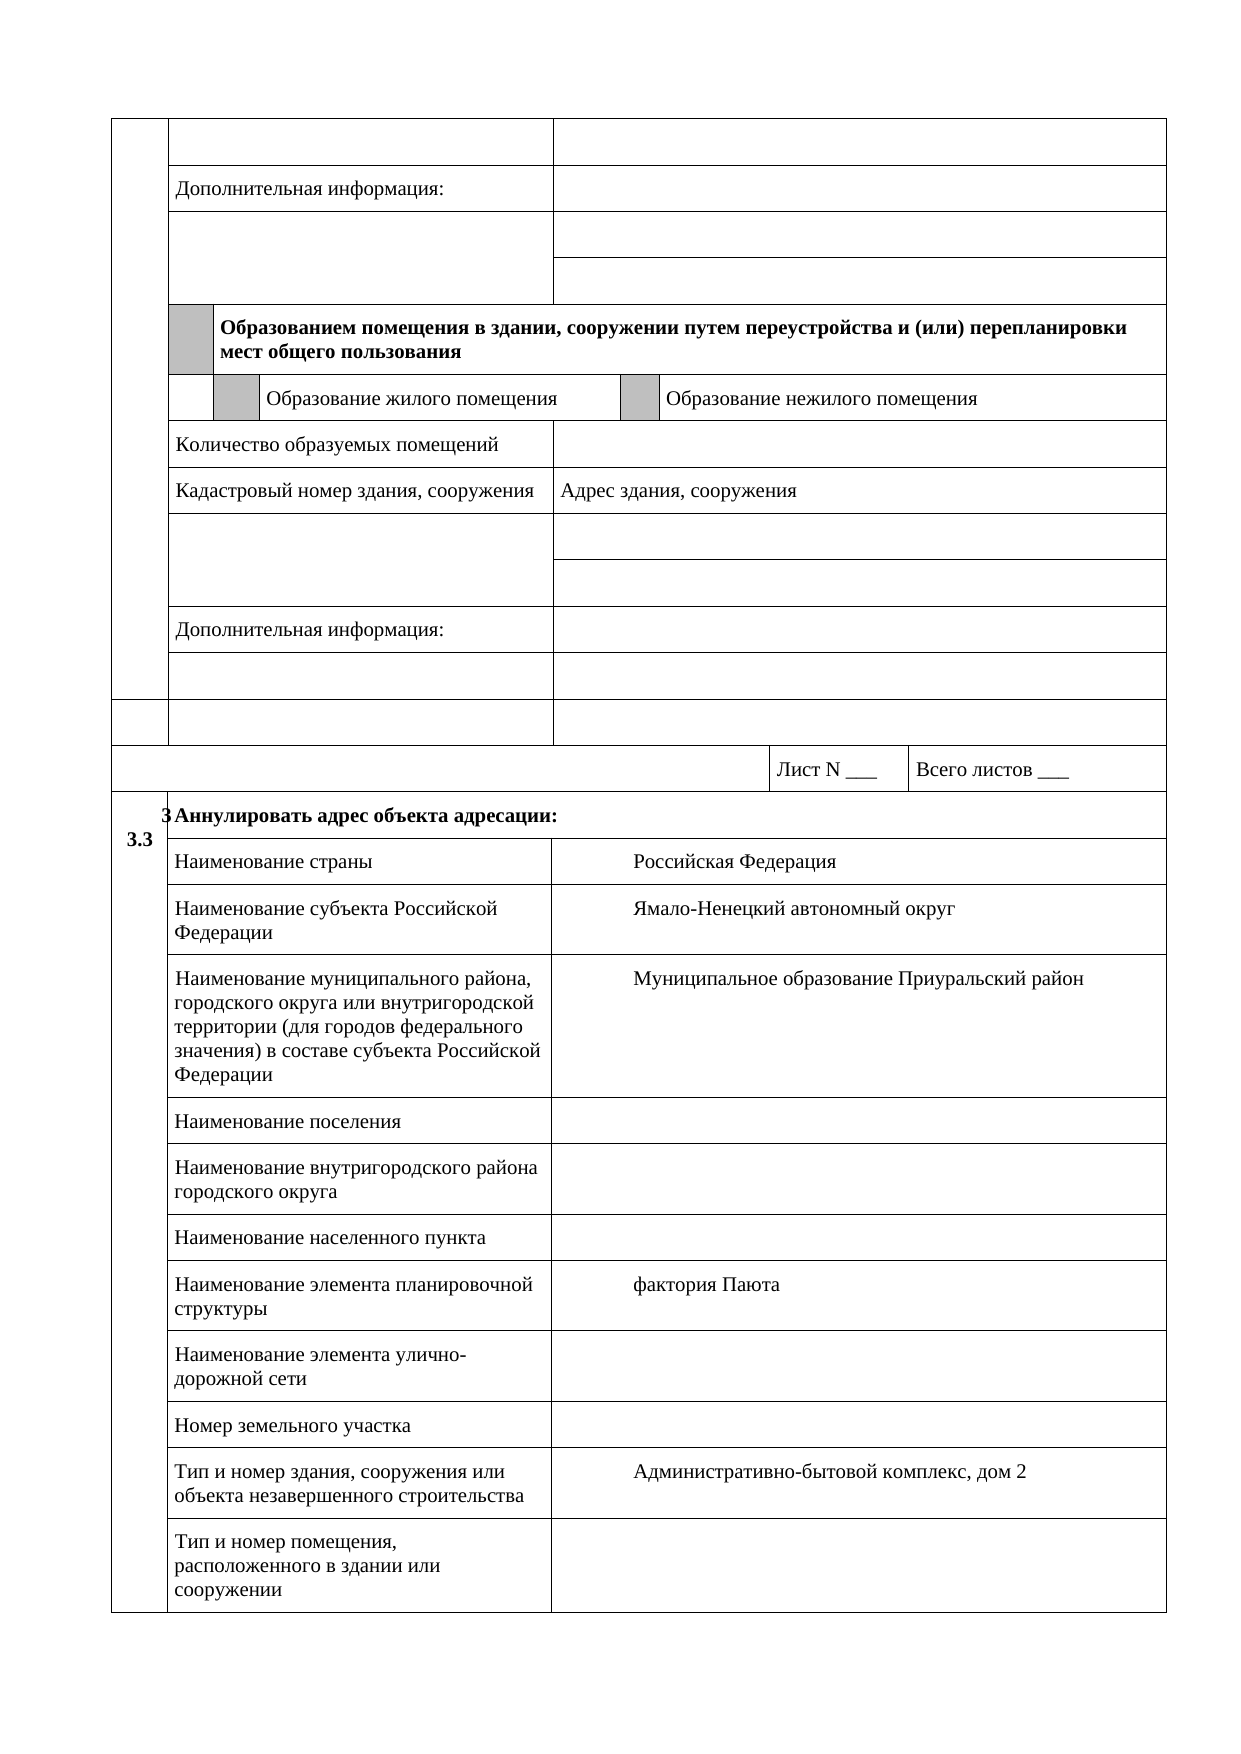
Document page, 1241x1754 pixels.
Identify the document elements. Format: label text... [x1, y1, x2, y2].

table_cell [554, 212, 1166, 257]
table_cell [552, 1519, 1166, 1612]
table_cell Образование жилого помещения [260, 375, 620, 420]
table_cell Административно-бытовой комплекс, дом 2 [552, 1448, 1166, 1518]
table_cell Всего листов ___ [909, 746, 1166, 791]
table_cell [554, 514, 1166, 559]
table_cell [552, 1331, 1166, 1401]
table_cell [621, 375, 659, 420]
table_cell Наименование элемента планировочной структуры [168, 1261, 551, 1330]
table_cell Номер земельного участка [168, 1402, 551, 1447]
table_cell Наименование субъекта Российской Федерации [168, 885, 551, 954]
table_cell 33.3 [112, 792, 167, 1612]
table_cell [554, 700, 1166, 745]
table_cell [554, 653, 1166, 698]
table_cell [169, 653, 553, 698]
table_cell Образование нежилого помещения [660, 375, 1166, 420]
table_cell [112, 700, 168, 745]
table_cell [169, 119, 553, 164]
table_cell Российская Федерация [552, 839, 1166, 884]
table_cell Тип и номер здания, сооружения или объекта незавершенного строительства [168, 1448, 551, 1518]
table_cell Наименование поселения [168, 1098, 551, 1143]
table_cell Наименование страны [168, 839, 551, 884]
table_cell Наименование элемента улично-дорожной сети [168, 1331, 551, 1401]
table_cell [169, 514, 553, 606]
table_cell [554, 607, 1166, 652]
table_cell Дополнительная информация: [169, 607, 553, 652]
table_cell Наименование населенного пункта [168, 1215, 551, 1260]
table_cell [214, 375, 259, 420]
table_cell [169, 700, 553, 745]
table_cell [554, 258, 1166, 303]
table_cell Дополнительная информация: [169, 166, 553, 211]
table_cell [169, 305, 213, 374]
table_cell Количество образуемых помещений [169, 421, 553, 467]
table_cell Наименование муниципального района, городского округа или внутригородской территории (для городов федерального значения) в составе субъекта Российской Федерации [168, 955, 551, 1097]
table_cell [552, 1215, 1166, 1260]
table_cell [169, 375, 213, 420]
table_cell Адрес здания, сооружения [554, 468, 1166, 513]
table_cell фактория Паюта [552, 1261, 1166, 1330]
table_cell Муниципальное образование Приуральский район [552, 955, 1166, 1097]
table_cell Ямало-Ненецкий автономный округ [552, 885, 1166, 954]
table_cell Лист N ___ [770, 746, 908, 791]
table_cell [112, 746, 769, 791]
table_cell Наименование внутригородского района городского округа [168, 1144, 551, 1214]
table_cell [554, 560, 1166, 606]
table_cell [554, 421, 1166, 467]
table_cell [169, 212, 553, 303]
table_cell [552, 1098, 1166, 1143]
table_cell Образованием помещения в здании, сооружении путем переустройства и (или) перепланировки мест общего пользования [214, 305, 1166, 374]
table_cell Аннулировать адрес объекта адресации: [168, 792, 1166, 837]
table_cell [554, 166, 1166, 211]
table_cell [552, 1144, 1166, 1214]
table_cell [552, 1402, 1166, 1447]
table_cell Тип и номер помещения, расположенного в здании или сооружении [168, 1519, 551, 1612]
table_cell Кадастровый номер здания, сооружения [169, 468, 553, 513]
table_cell [554, 119, 1166, 164]
